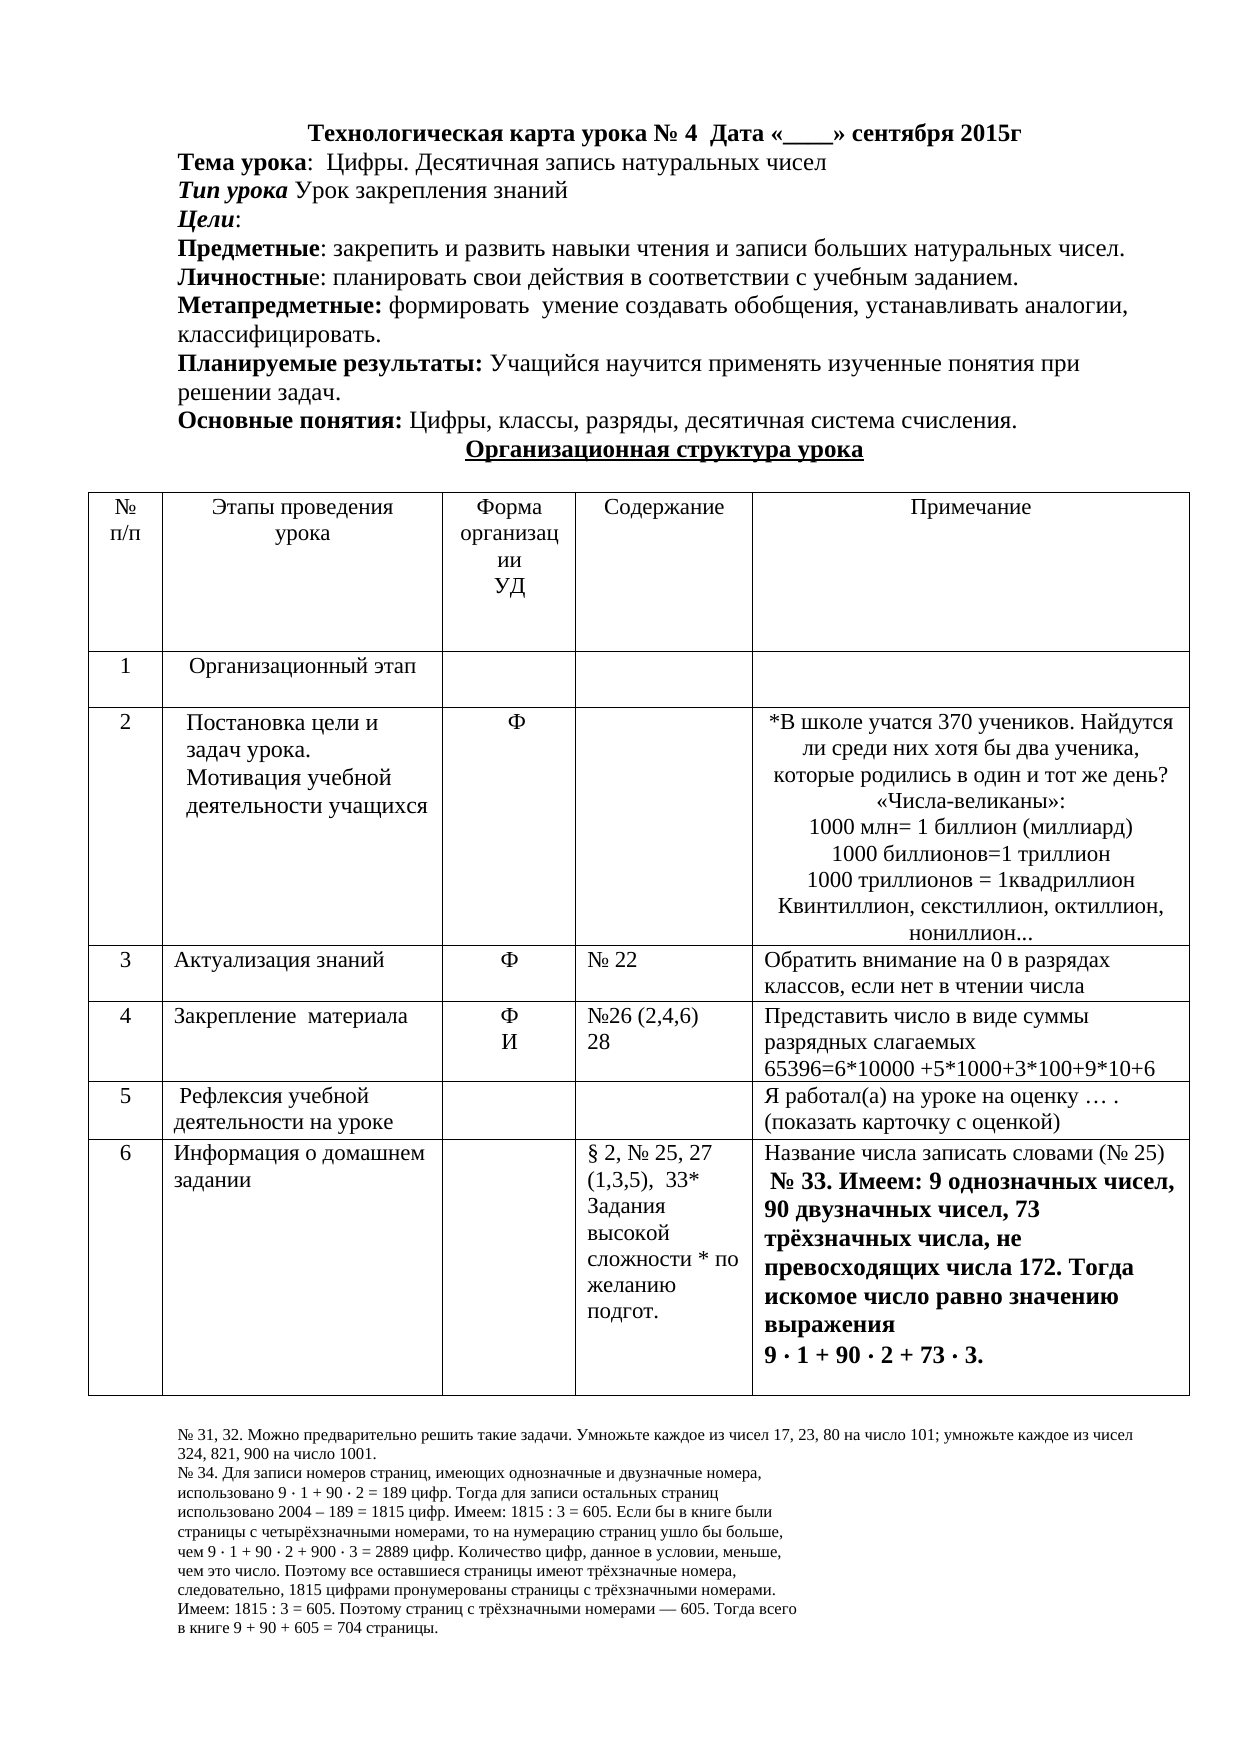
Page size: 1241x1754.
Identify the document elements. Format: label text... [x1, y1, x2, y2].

table_header Этапы проведения урока [163, 493, 442, 651]
table_cell *В школе учатся 370 учеников. Найдутся ли среди них хотя бы два ученика, которые родились в один и тот же день? «Числа-великаны»: 1000 млн= 1 биллион (миллиард) 1000 биллионов=1 триллион 1000 триллионов = 1квадриллион Квинтиллион, секстиллион, октиллион, нониллион... [753, 708, 1189, 945]
table_cell [443, 1140, 575, 1395]
table_cell Организационный этап [163, 652, 442, 707]
text Цели: [177, 204, 1152, 233]
table_cell Закрепление материала [163, 1002, 442, 1081]
table_cell №26 (2,4,6) 28 [576, 1002, 752, 1081]
text использовано 9 ⋅ 1 + 90 ⋅ 2 = 189 цифр. Тогда для записи остальных страниц [177, 1482, 1152, 1502]
text № 34. Для записи номеров страниц, имеющих однозначные и двузначные номера, [177, 1463, 1152, 1482]
table_cell Информация о домашнем задании [163, 1140, 442, 1395]
text Технологическая карта урока № 4 Дата «____» сентября 2015г [177, 118, 1152, 147]
table_cell № 22 [576, 946, 752, 1001]
table_cell Название числа записать словами (№ 25) № 33. Имеем: 9 однозначных чисел, 90 двузначных чисел, 73 трёхзначных числа, не превосходящих числа 172. Тогда искомое число равно значению выражения 9 ⋅ 1 + 90 ⋅ 2 + 73 ⋅ 3. [753, 1140, 1189, 1395]
text Тема урока: Цифры. Десятичная запись натуральных чисел [177, 147, 1152, 176]
table_cell 4 [89, 1002, 162, 1081]
text Метапредметные: формировать умение создавать обобщения, устанавливать аналогии, классифицировать. [177, 291, 1152, 348]
text Имеем: 1815 : 3 = 605. Поэтому страниц с трёхзначными номерами — 605. Тогда всего [177, 1599, 1152, 1618]
text в книге 9 + 90 + 605 = 704 страницы. [177, 1618, 1152, 1637]
table_cell 6 [89, 1140, 162, 1395]
table_cell 1 [89, 652, 162, 707]
table_cell 5 [89, 1082, 162, 1138]
table_cell [753, 652, 1189, 707]
text следовательно, 1815 цифрами пронумерованы страницы с трёхзначными номерами. [177, 1580, 1152, 1599]
table_header Содержание [576, 493, 752, 651]
table_cell Рефлексия учебной деятельности на уроке [163, 1082, 442, 1138]
text чем 9 ⋅ 1 + 90 ⋅ 2 + 900 ⋅ 3 = 2889 цифр. Количество цифр, данное в условии, меньше, [177, 1541, 1152, 1561]
table_cell Представить число в виде суммы разрядных слагаемых 65396=6*10000 +5*1000+3*100+9*10+6 [753, 1002, 1189, 1081]
text Личностные: планировать свои действия в соответствии с учебным заданием. [177, 262, 1152, 291]
text Организационная структура урока [177, 434, 1152, 463]
text использовано 2004 – 189 = 1815 цифр. Имеем: 1815 : 3 = 605. Если бы в книге были [177, 1502, 1152, 1521]
table_cell [576, 708, 752, 945]
table_cell Я работал(а) на уроке на оценку … . (показать карточку с оценкой) [753, 1082, 1189, 1138]
table_cell Ф И [443, 1002, 575, 1081]
table_header Форма организации УД [443, 493, 575, 651]
table_cell Обратить внимание на 0 в разрядах классов, если нет в чтении числа [753, 946, 1189, 1001]
table_cell [443, 652, 575, 707]
text страницы с четырёхзначными номерами, то на нумерацию страниц ушло бы больше, [177, 1521, 1152, 1541]
text чем это число. Поэтому все оставшиеся страницы имеют трёхзначные номера, [177, 1561, 1152, 1580]
table_cell Ф [443, 708, 575, 945]
table_cell 2 [89, 708, 162, 945]
table_header № п/п [89, 493, 162, 651]
table_cell [576, 1082, 752, 1138]
table_cell [443, 1082, 575, 1138]
table_cell 3 [89, 946, 162, 1001]
table_cell Актуализация знаний [163, 946, 442, 1001]
text Планируемые результаты: Учащийся научится применять изученные понятия при решении задач. [177, 348, 1152, 406]
table_cell § 2, № 25, 27 (1,3,5), 33* Задания высокой сложности * по желанию подгот. [576, 1140, 752, 1395]
text № 31, 32. Можно предварительно решить такие задачи. Умножьте каждое из чисел 17, 23, 80 на число 101; умножьте каждое из чисел 324, 821, 900 на число 1001. [177, 1425, 1152, 1463]
table_cell Постановка цели и задач урока. Мотивация учебной деятельности учащихся [163, 708, 442, 945]
table_cell Ф [443, 946, 575, 1001]
text Тип урока Урок закрепления знаний [177, 176, 1152, 204]
table_cell [576, 652, 752, 707]
text Предметные: закрепить и развить навыки чтения и записи больших натуральных чисел. [177, 233, 1152, 262]
text Основные понятия: Цифры, классы, разряды, десятичная система счисления. [177, 406, 1152, 434]
table_header Примечание [753, 493, 1189, 651]
